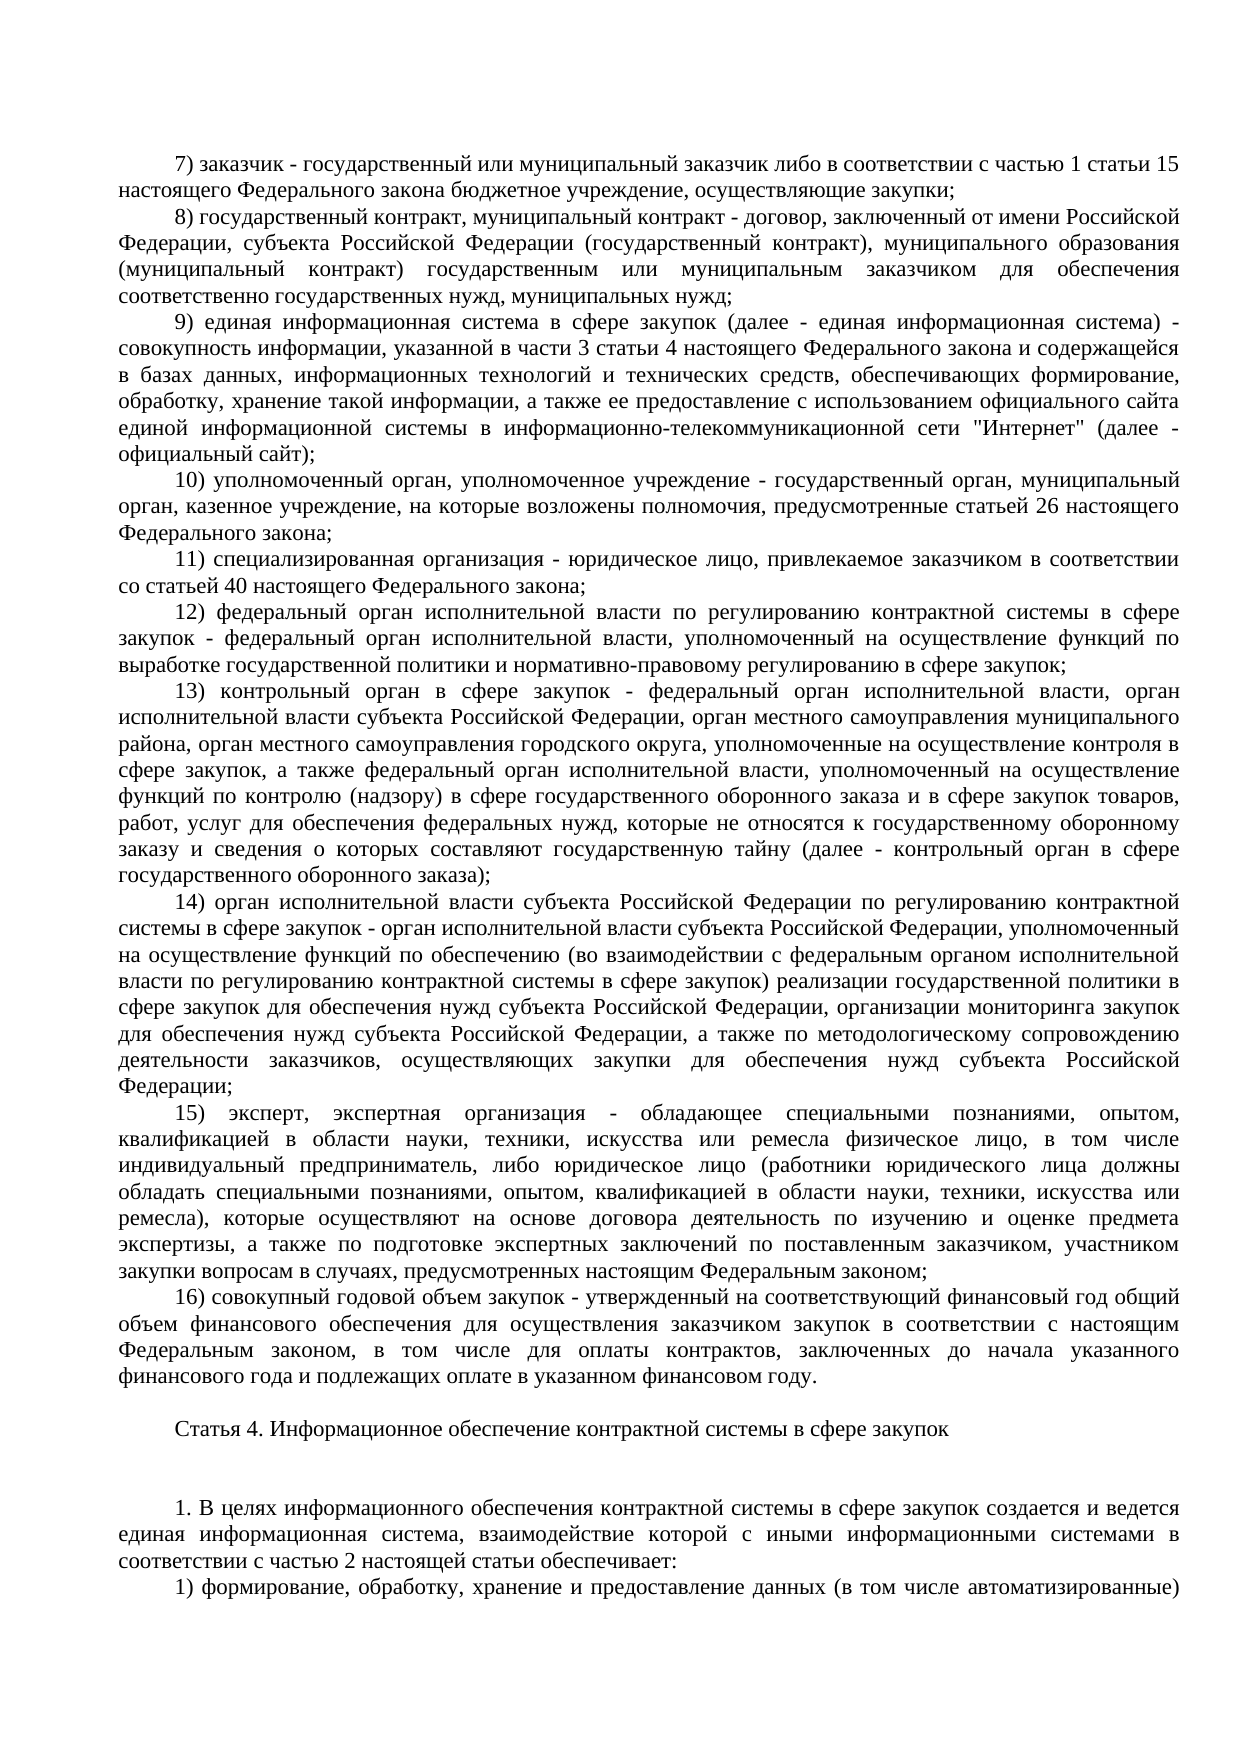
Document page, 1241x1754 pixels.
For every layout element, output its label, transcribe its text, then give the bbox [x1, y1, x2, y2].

text 16) совокупный годовой объем закупок - утвержденный на соответствующий финансовый год общий объем финансового обеспечения для осуществления заказчиком закупок в соответствии с настоящим Федеральным законом, в том числе для оплаты контрактов, заключенных до начала указанного финансового года и подлежащих оплате в указанном финансовом году. [118, 1283, 1181, 1389]
text 11) специализированная организация - юридическое лицо, привлекаемое заказчиком в соответствии со статьей 40 настоящего Федерального закона; [118, 545, 1181, 598]
text 7) заказчик - государственный или муниципальный заказчик либо в соответствии с частью 1 статьи 15 настоящего Федерального закона бюджетное учреждение, осуществляющие закупки; [118, 150, 1181, 203]
text Статья 4. Информационное обеспечение контрактной системы в сфере закупок [118, 1415, 1181, 1441]
text 10) уполномоченный орган, уполномоченное учреждение - государственный орган, муниципальный орган, казенное учреждение, на которые возложены полномочия, предусмотренные статьей 26 настоящего Федерального закона; [118, 466, 1181, 545]
text 9) единая информационная система в сфере закупок (далее - единая информационная система) - совокупность информации, указанной в части 3 статьи 4 настоящего Федерального закона и содержащейся в базах данных, информационных технологий и технических средств, обеспечивающих формирование, обработку, хранение такой информации, а также ее предоставление с использованием официального сайта единой информационной системы в информационно-телекоммуникационной сети "Интернет" (далее - официальный сайт); [118, 308, 1181, 466]
text 13) контрольный орган в сфере закупок - федеральный орган исполнительной власти, орган исполнительной власти субъекта Российской Федерации, орган местного самоуправления муниципального района, орган местного самоуправления городского округа, уполномоченные на осуществление контроля в сфере закупок, а также федеральный орган исполнительной власти, уполномоченный на осуществление функций по контролю (надзору) в сфере государственного оборонного заказа и в сфере закупок товаров, работ, услуг для обеспечения федеральных нужд, которые не относятся к государственному оборонному заказу и сведения о которых составляют государственную тайну (далее - контрольный орган в сфере государственного оборонного заказа); [118, 677, 1181, 888]
text 15) эксперт, экспертная организация - обладающее специальными познаниями, опытом, квалификацией в области науки, техники, искусства или ремесла физическое лицо, в том числе индивидуальный предприниматель, либо юридическое лицо (работники юридического лица должны обладать специальными познаниями, опытом, квалификацией в области науки, техники, искусства или ремесла), которые осуществляют на основе договора деятельность по изучению и оценке предмета экспертизы, а также по подготовке экспертных заключений по поставленным заказчиком, участником закупки вопросам в случаях, предусмотренных настоящим Федеральным законом; [118, 1099, 1181, 1283]
text 14) орган исполнительной власти субъекта Российской Федерации по регулированию контрактной системы в сфере закупок - орган исполнительной власти субъекта Российской Федерации, уполномоченный на осуществление функций по обеспечению (во взаимодействии с федеральным органом исполнительной власти по регулированию контрактной системы в сфере закупок) реализации государственной политики в сфере закупок для обеспечения нужд субъекта Российской Федерации, организации мониторинга закупок для обеспечения нужд субъекта Российской Федерации, а также по методологическому сопровождению деятельности заказчиков, осуществляющих закупки для обеспечения нужд субъекта Российской Федерации; [118, 888, 1181, 1099]
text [118, 1573, 1181, 1599]
text 12) федеральный орган исполнительной власти по регулированию контрактной системы в сфере закупок - федеральный орган исполнительной власти, уполномоченный на осуществление функций по выработке государственной политики и нормативно-правовому регулированию в сфере закупок; [118, 598, 1181, 677]
text 1. В целях информационного обеспечения контрактной системы в сфере закупок создается и ведется единая информационная система, взаимодействие которой с иными информационными системами в соответствии с частью 2 настоящей статьи обеспечивает: [118, 1494, 1181, 1573]
text 8) государственный контракт, муниципальный контракт - договор, заключенный от имени Российской Федерации, субъекта Российской Федерации (государственный контракт), муниципального образования (муниципальный контракт) государственным или муниципальным заказчиком для обеспечения соответственно государственных нужд, муниципальных нужд; [118, 203, 1181, 308]
